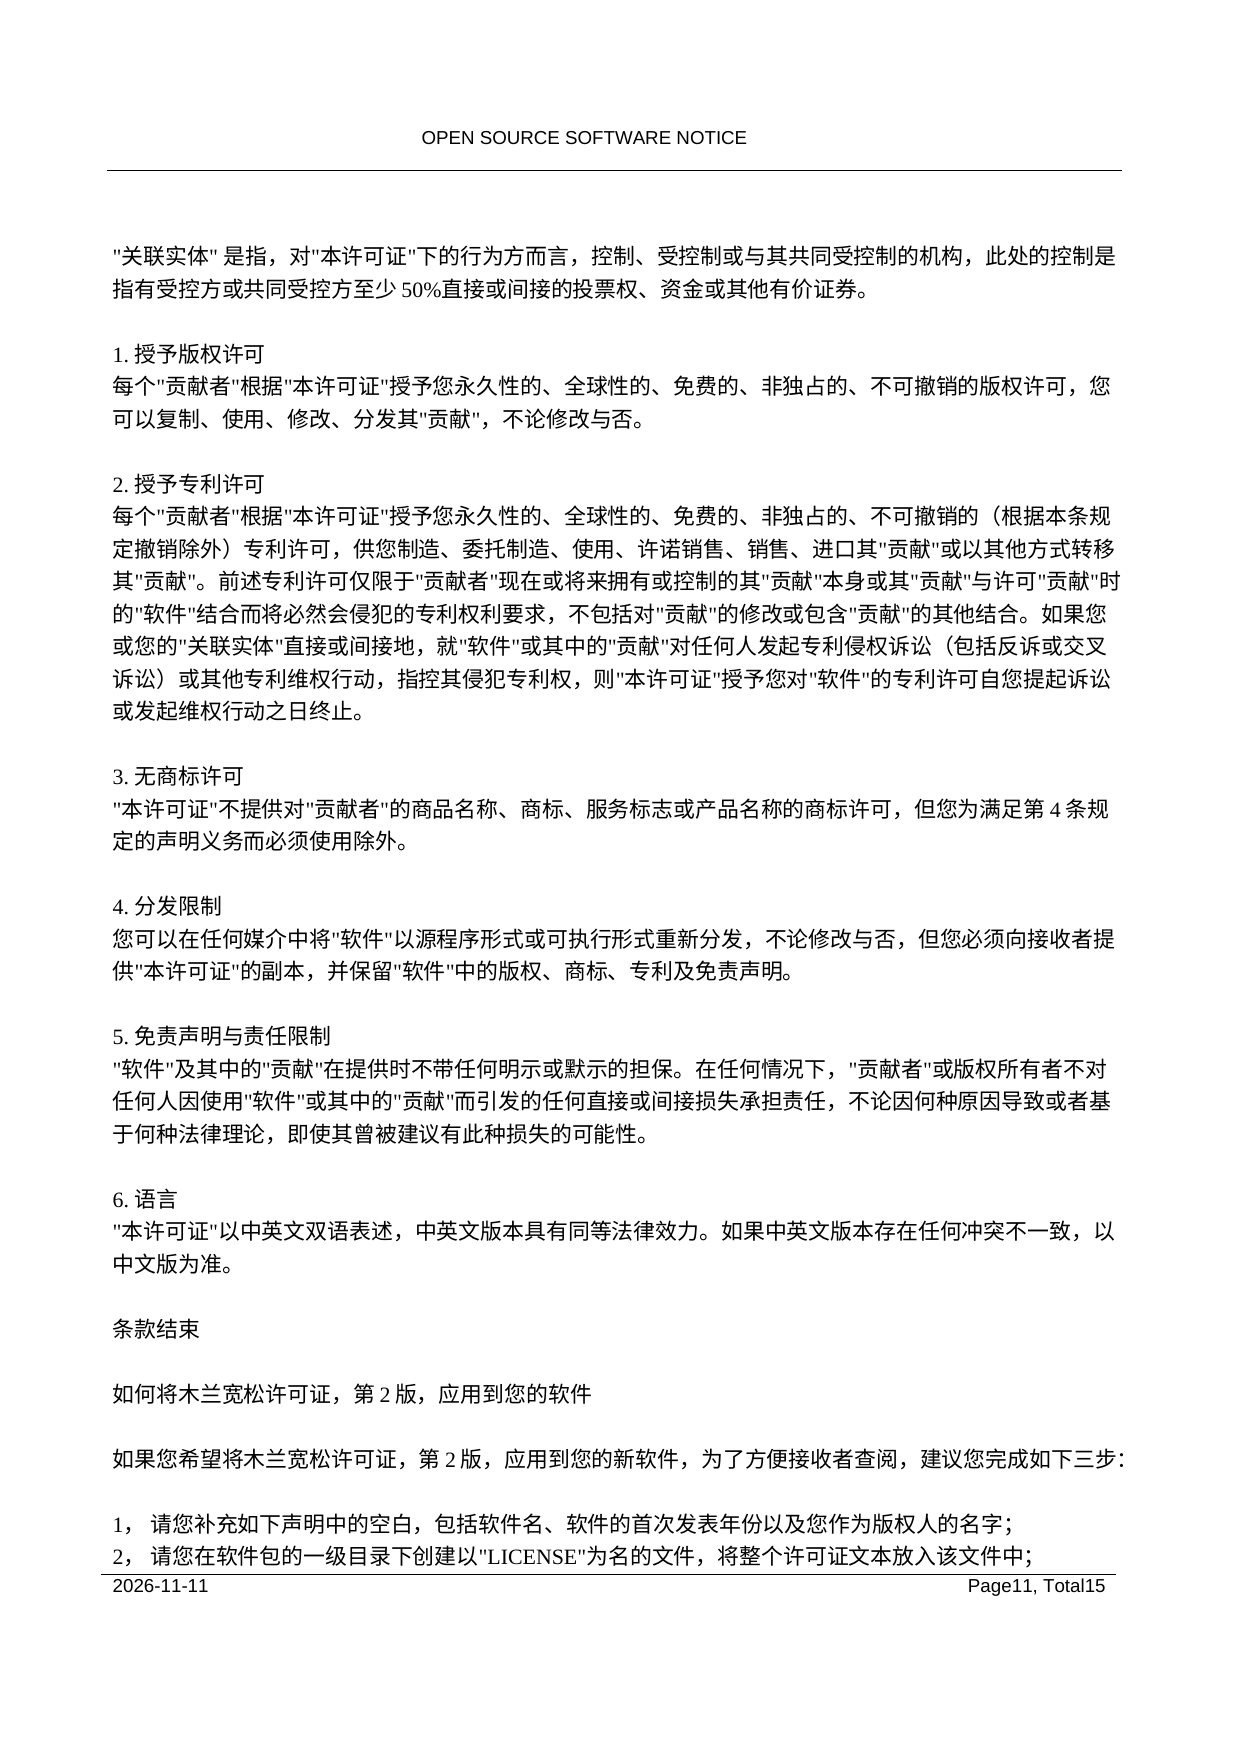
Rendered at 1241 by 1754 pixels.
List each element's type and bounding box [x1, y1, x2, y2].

text [112, 206, 1128, 1571]
